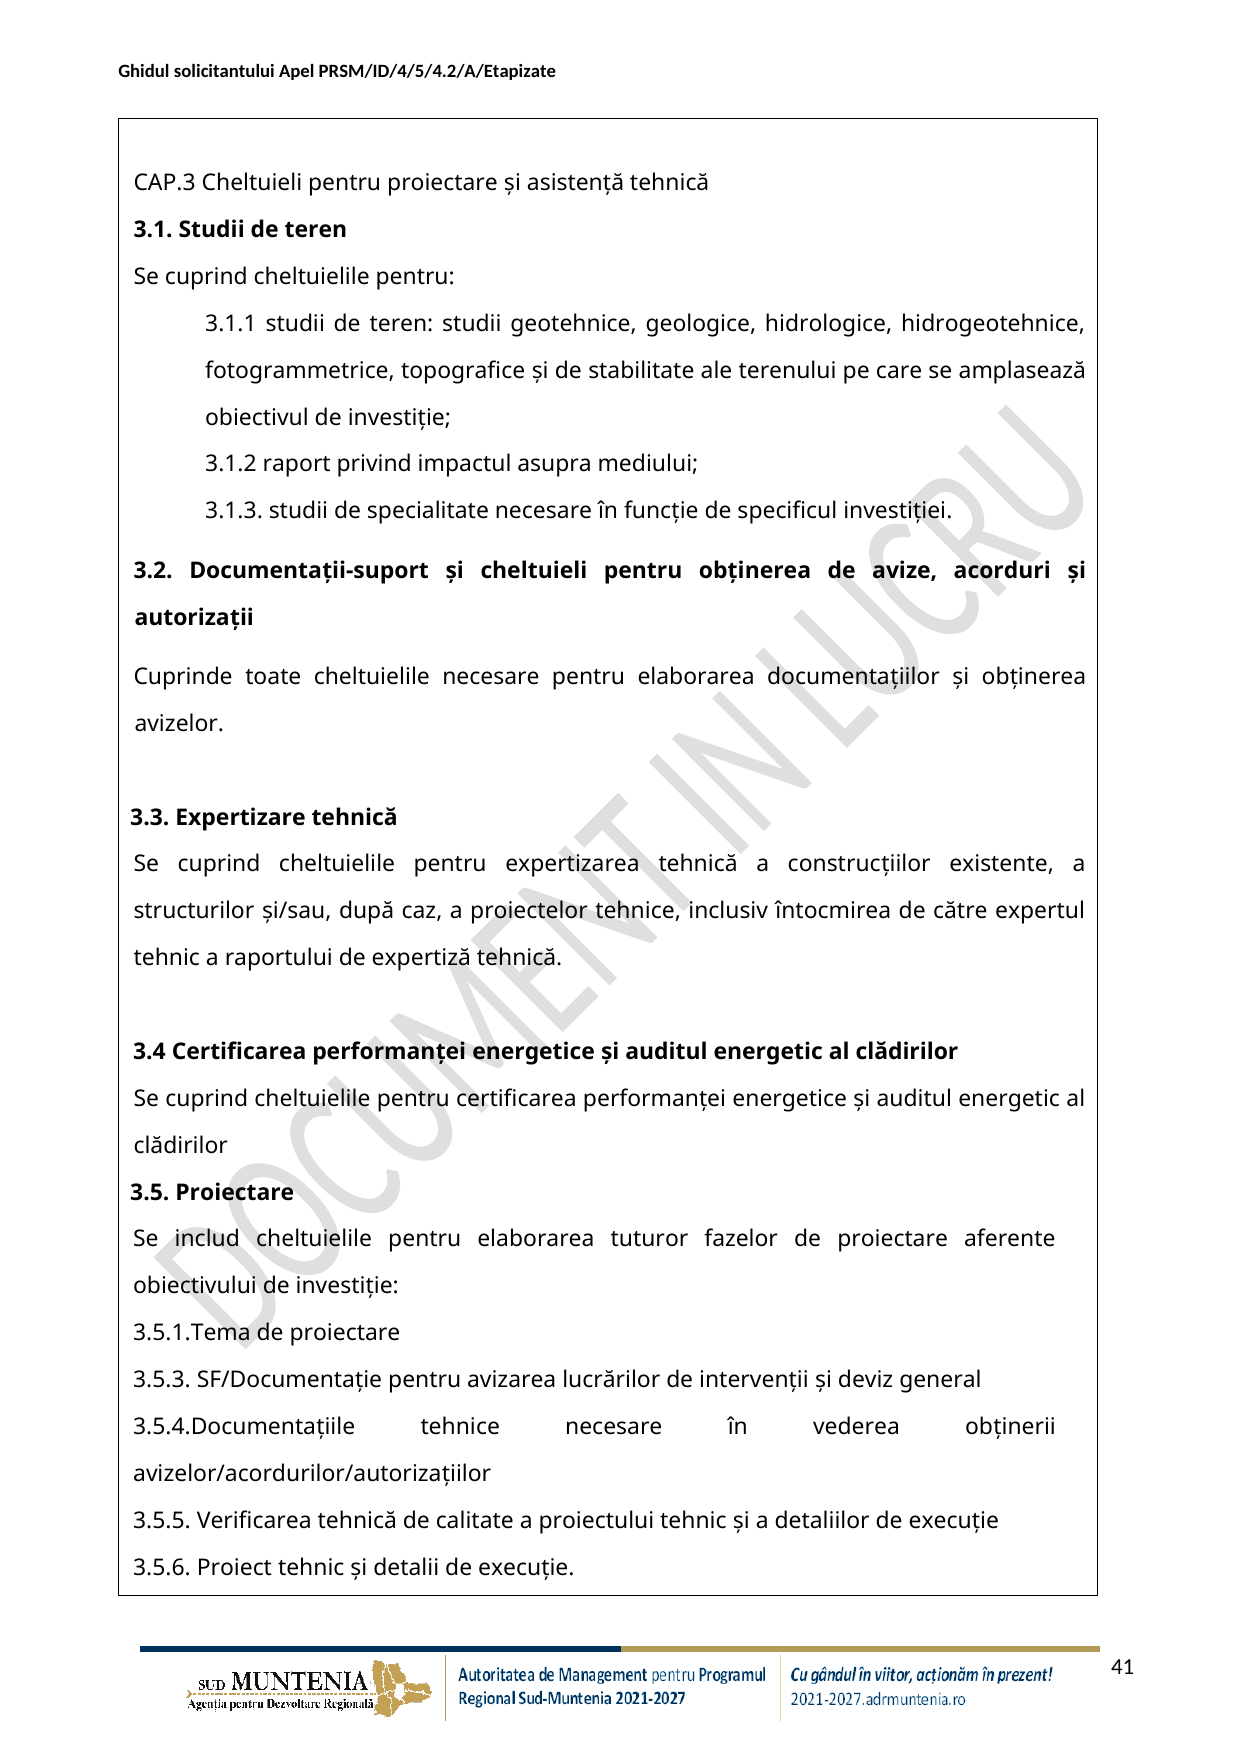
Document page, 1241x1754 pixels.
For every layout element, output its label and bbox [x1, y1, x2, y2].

table_header [119, 119, 1097, 1595]
picture [140, 1646, 1100, 1721]
